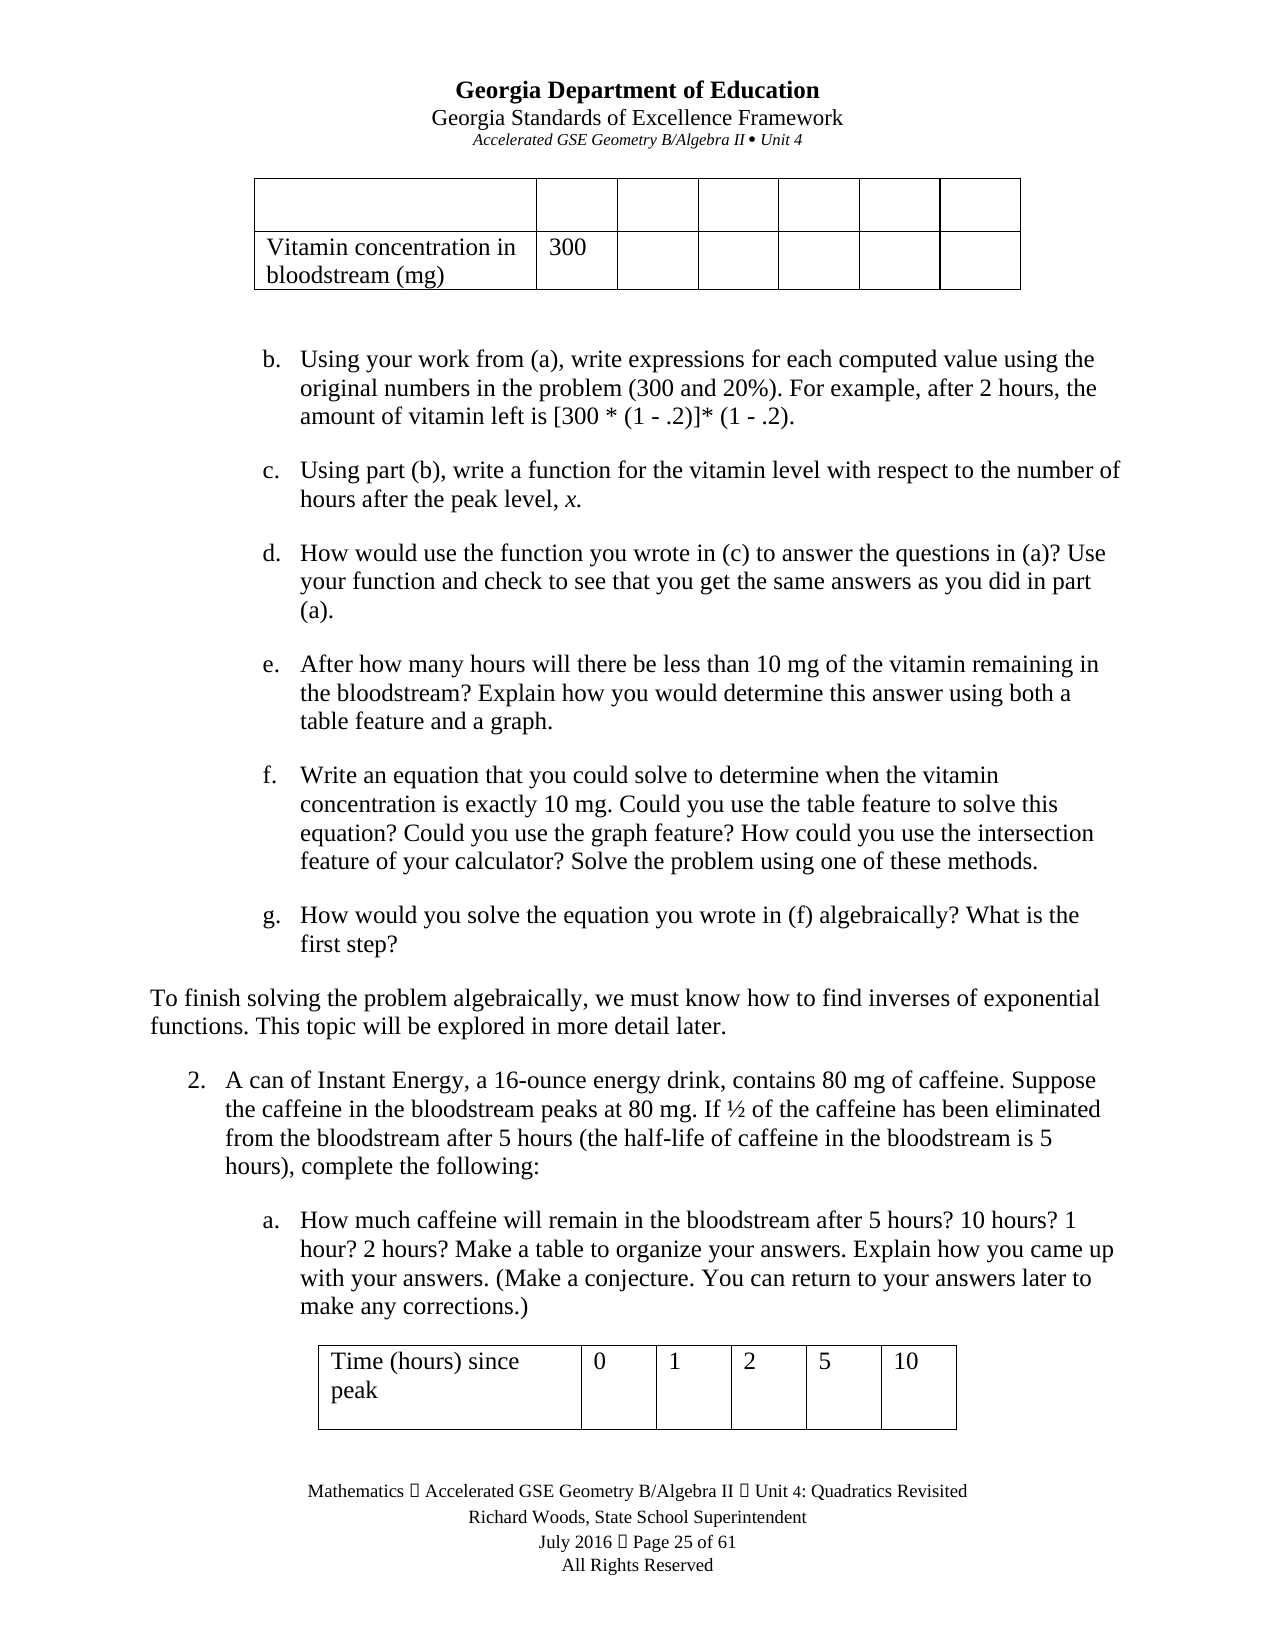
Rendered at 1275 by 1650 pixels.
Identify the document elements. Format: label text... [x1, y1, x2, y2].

list A can of Instant Energy, a 16-ounce energy drink, contains 80 mg of caffeine. Suppose the caffeine in the bloodstream peaks at 80 mg. If ½ of the caffeine has been eliminated from the bloodstream after 5 hours (the half-life of caffeine in the bloodstream is 5 hours), complete the following: [187, 1065, 1125, 1180]
list How much caffeine will remain in the bloodstream after 5 hours? 10 hours? 1 hour? 2 hours? Make a table to organize your answers. Explain how you came up with your answers. (Make a conjecture. You can return to your answers later to make any corrections.) [262, 1205, 1125, 1320]
table_cell Vitamin concentration in bloodstream (mg) [255, 232, 536, 289]
table_header Time (hours) since peak [319, 1346, 581, 1429]
table_header 5 [941, 179, 1020, 231]
table_header 10 [882, 1346, 956, 1429]
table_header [255, 179, 536, 231]
table_header 2 [732, 1346, 806, 1429]
table_header 0 [537, 179, 617, 231]
text To finish solving the problem algebraically, we must know how to find inverses of exponential functions. This topic will be explored in more detail later. [150, 983, 1125, 1040]
table_header 3 [779, 179, 859, 231]
list Using part (b), write a function for the vitamin level with respect to the number of hours after the peak level, x. [262, 455, 1125, 513]
table_cell 300 [537, 232, 617, 289]
table_header 4 [860, 179, 939, 231]
table_cell [941, 232, 1020, 289]
list Write an equation that you could solve to determine when the vitamin concentration is exactly 10 mg. Could you use the table feature to solve this equation? Could you use the graph feature? How could you use the intersection feature of your calculator? Solve the problem using one of these methods. [262, 760, 1125, 875]
table_cell [860, 232, 939, 289]
table_header 0 [582, 1346, 656, 1429]
table_header 5 [807, 1346, 881, 1429]
table_header 1 [657, 1346, 731, 1429]
list After how many hours will there be less than 10 mg of the vitamin remaining in the bloodstream? Explain how you would determine this answer using both a table feature and a graph. [262, 649, 1125, 735]
list Using your work from (a), write expressions for each computed value using the original numbers in the problem (300 and 20%). For example, after 2 hours, the amount of vitamin left is [300 * (1 - .2)]* (1 - .2). [262, 344, 1125, 430]
table_header 2 [699, 179, 778, 231]
list How would you solve the equation you wrote in (f) algebraically? What is the first step? [262, 900, 1125, 958]
table_header 1 [618, 179, 698, 231]
table_cell [779, 232, 859, 289]
table_cell [618, 232, 698, 289]
table_cell [699, 232, 778, 289]
list How would use the function you wrote in (c) to answer the questions in (a)? Use your function and check to see that you get the same answers as you did in part (a). [262, 538, 1125, 624]
